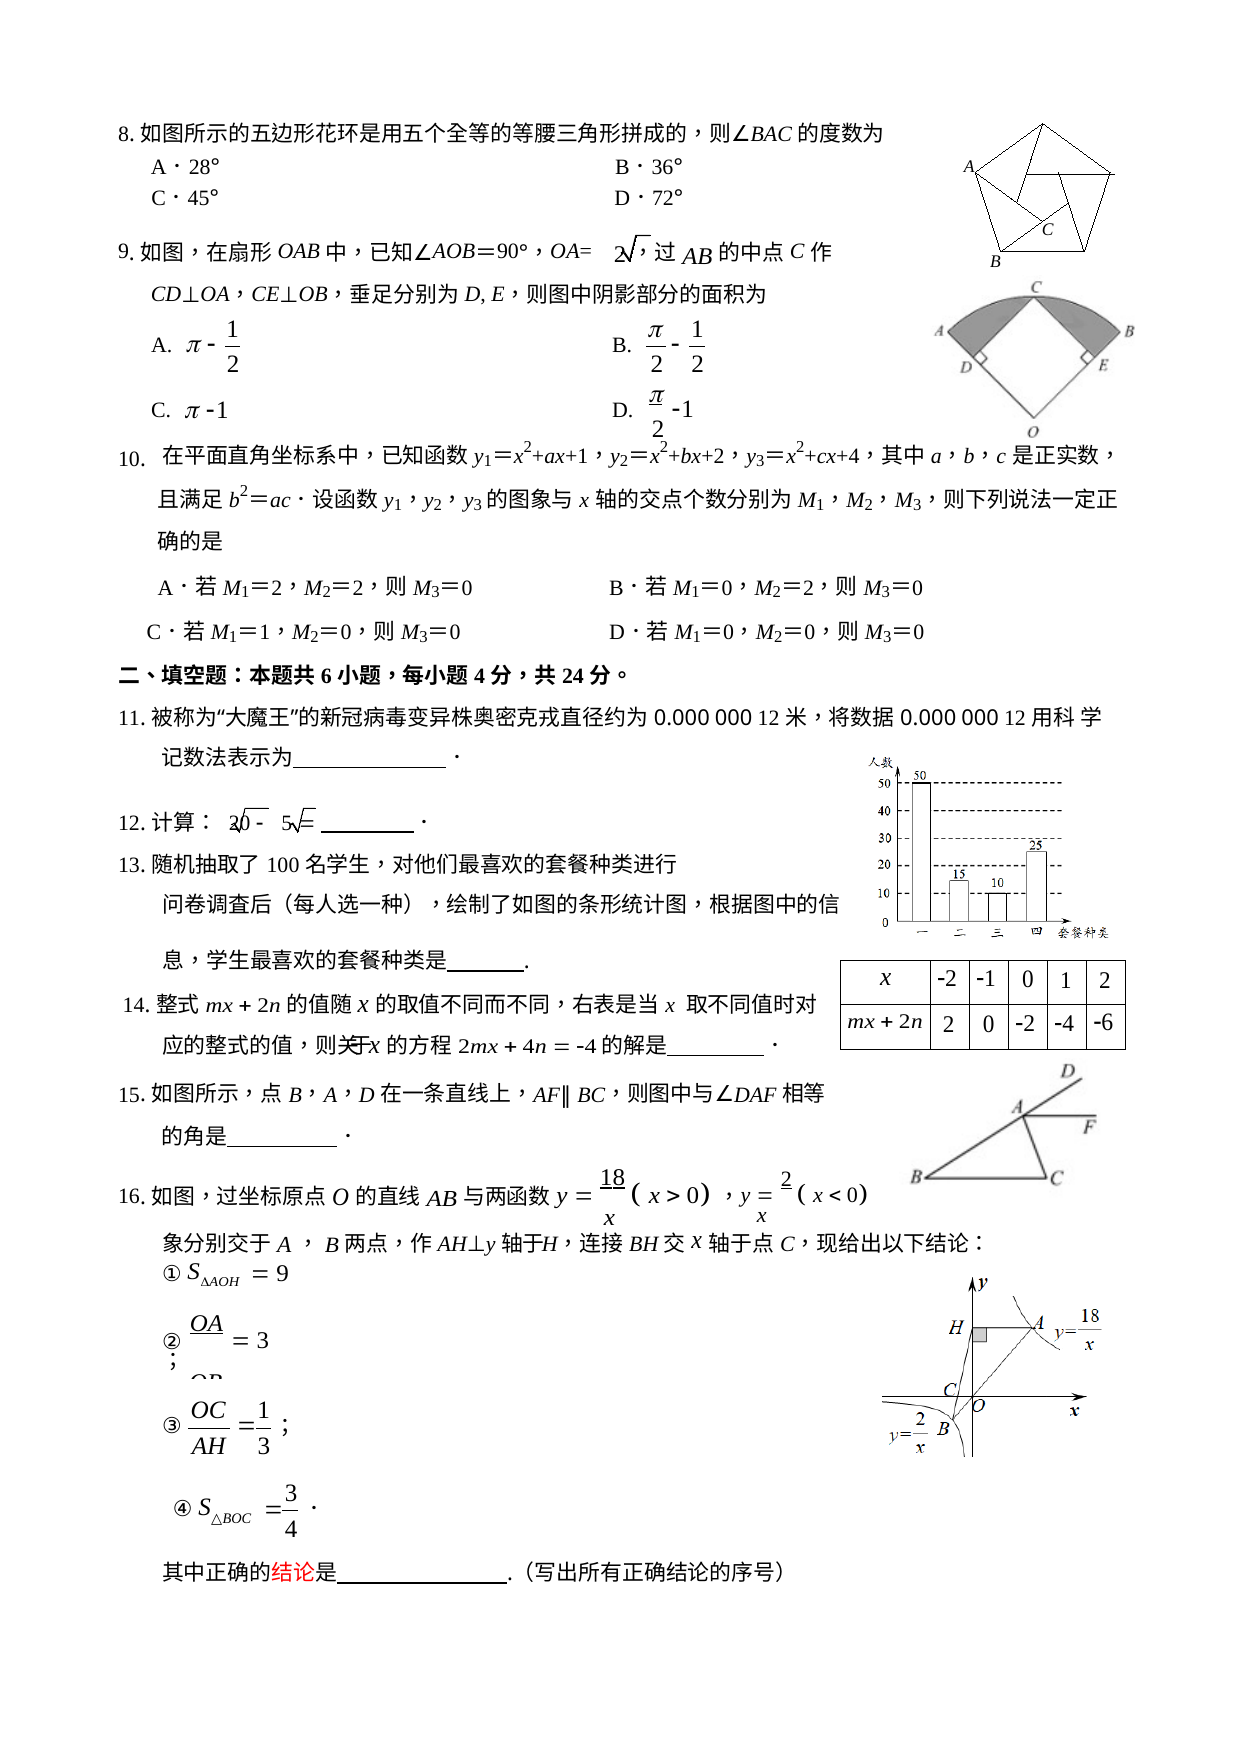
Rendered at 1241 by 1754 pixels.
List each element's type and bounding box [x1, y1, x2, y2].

picture [921, 275, 1146, 443]
picture [869, 1273, 1111, 1457]
picture [857, 747, 1119, 948]
picture [899, 1058, 1122, 1199]
